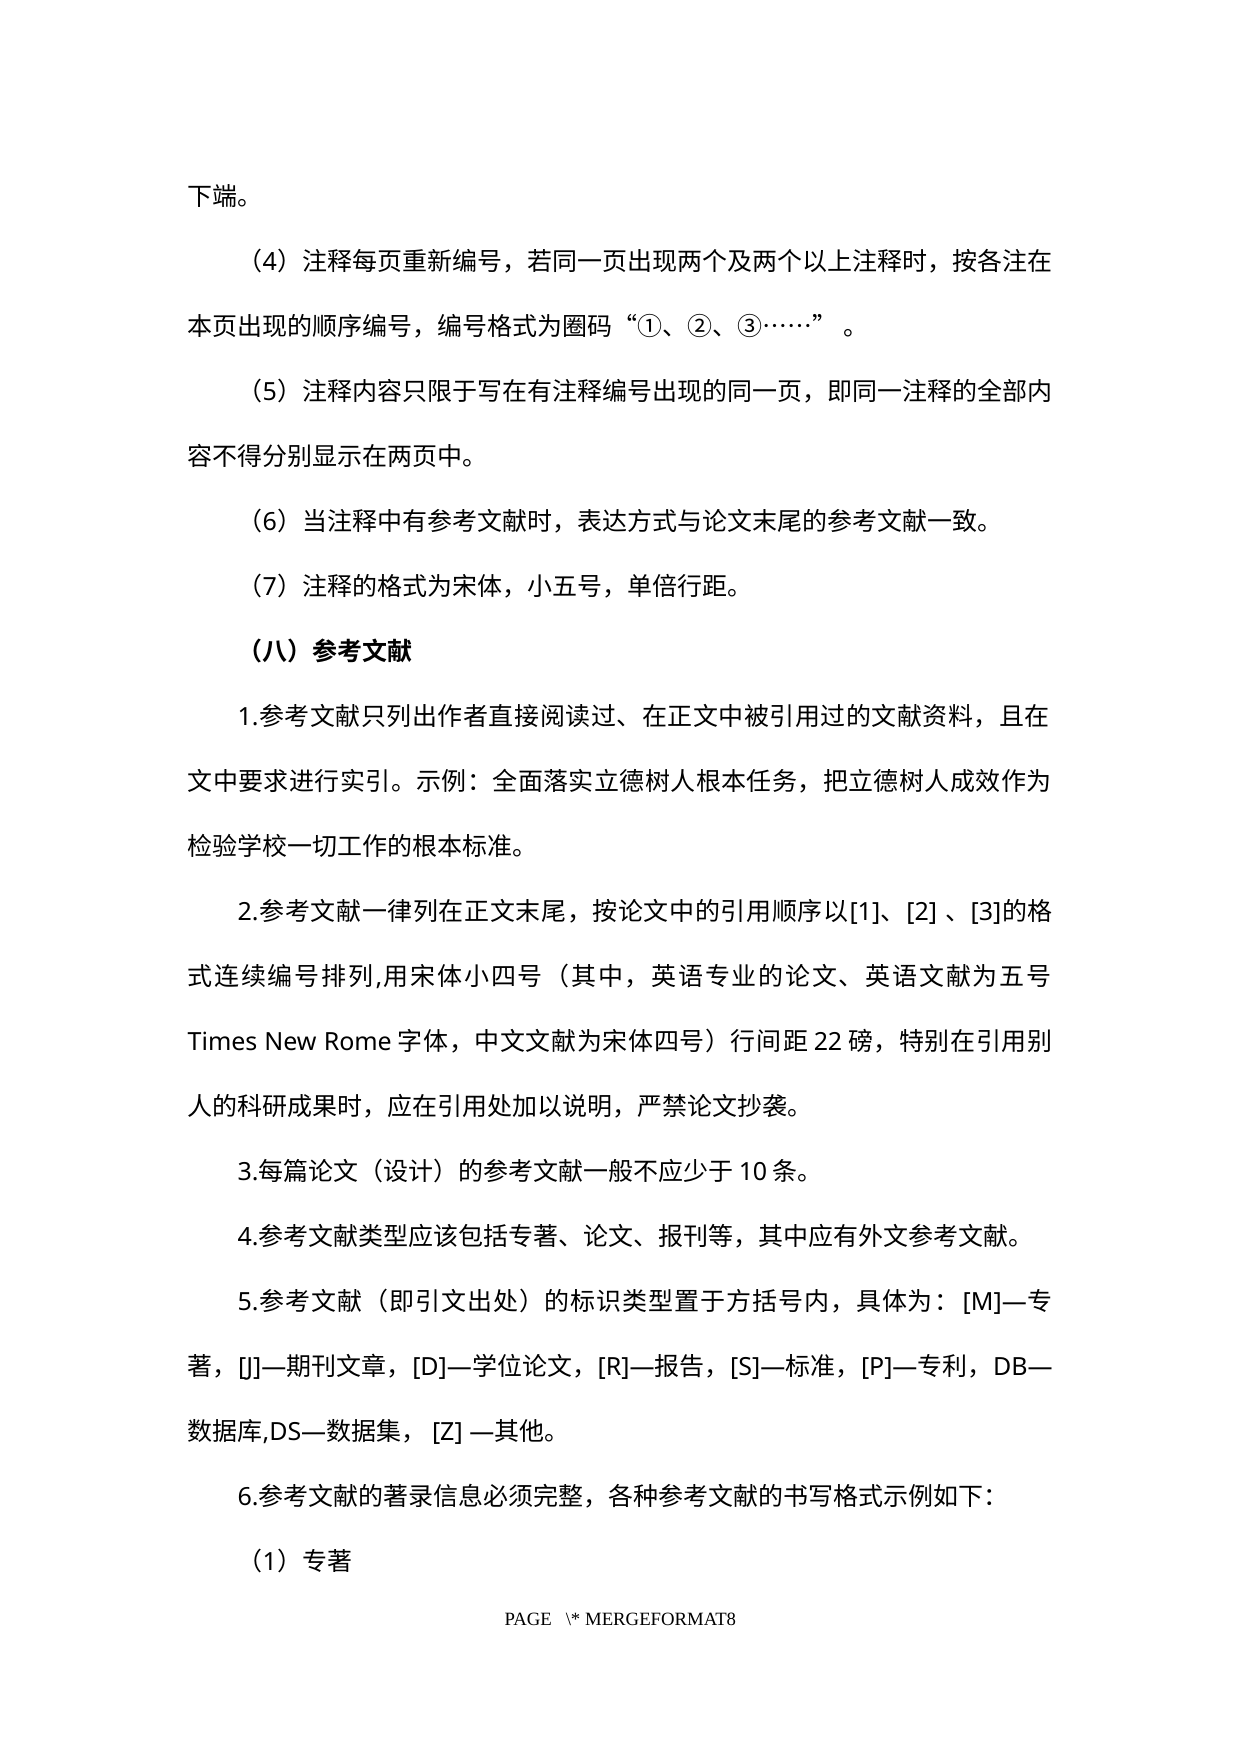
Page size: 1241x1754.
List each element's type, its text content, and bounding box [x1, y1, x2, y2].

text 5.参考文献（即引文出处）的标识类型置于方括号内，具体为：[M]—专著，[J]—期刊文章，[D]—学位论文，[R]—报告，[S]—标准，[P]—专利，DB—数据库,DS—数据集， [Z] —其他。 [187, 1267, 1053, 1462]
text 2.参考文献一律列在正文末尾，按论文中的引用顺序以[1]、[2] 、[3]的格式连续编号排列,用宋体小四号（其中，英语专业的论文、英语文献为五号Times New Rome字体，中文文献为宋体四号）行间距22磅，特别在引用别人的科研成果时，应在引用处加以说明，严禁论文抄袭。 [187, 877, 1053, 1137]
text 1.参考文献只列出作者直接阅读过、在正文中被引用过的文献资料，且在文中要求进行实引。示例：全面落实立德树人根本任务，把立德树人成效作为检验学校一切工作的根本标准。 [187, 682, 1053, 877]
text （1）专著 [187, 1527, 1053, 1592]
text （4）注释每页重新编号，若同一页出现两个及两个以上注释时，按各注在本页出现的顺序编号，编号格式为圈码“①、②、③……” 。 [187, 227, 1053, 357]
text （5）注释内容只限于写在有注释编号出现的同一页，即同一注释的全部内容不得分别显示在两页中。 [187, 357, 1053, 487]
text （7）注释的格式为宋体，小五号，单倍行距。 [187, 552, 1053, 617]
text （八）参考文献 [187, 617, 1053, 682]
text 6.参考文献的著录信息必须完整，各种参考文献的书写格式示例如下： [187, 1462, 1053, 1527]
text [187, 162, 1053, 227]
text （6）当注释中有参考文献时，表达方式与论文末尾的参考文献一致。 [187, 487, 1053, 552]
text 4.参考文献类型应该包括专著、论文、报刊等，其中应有外文参考文献。 [187, 1202, 1053, 1267]
text 3.每篇论文（设计）的参考文献一般不应少于10条。 [187, 1137, 1053, 1202]
